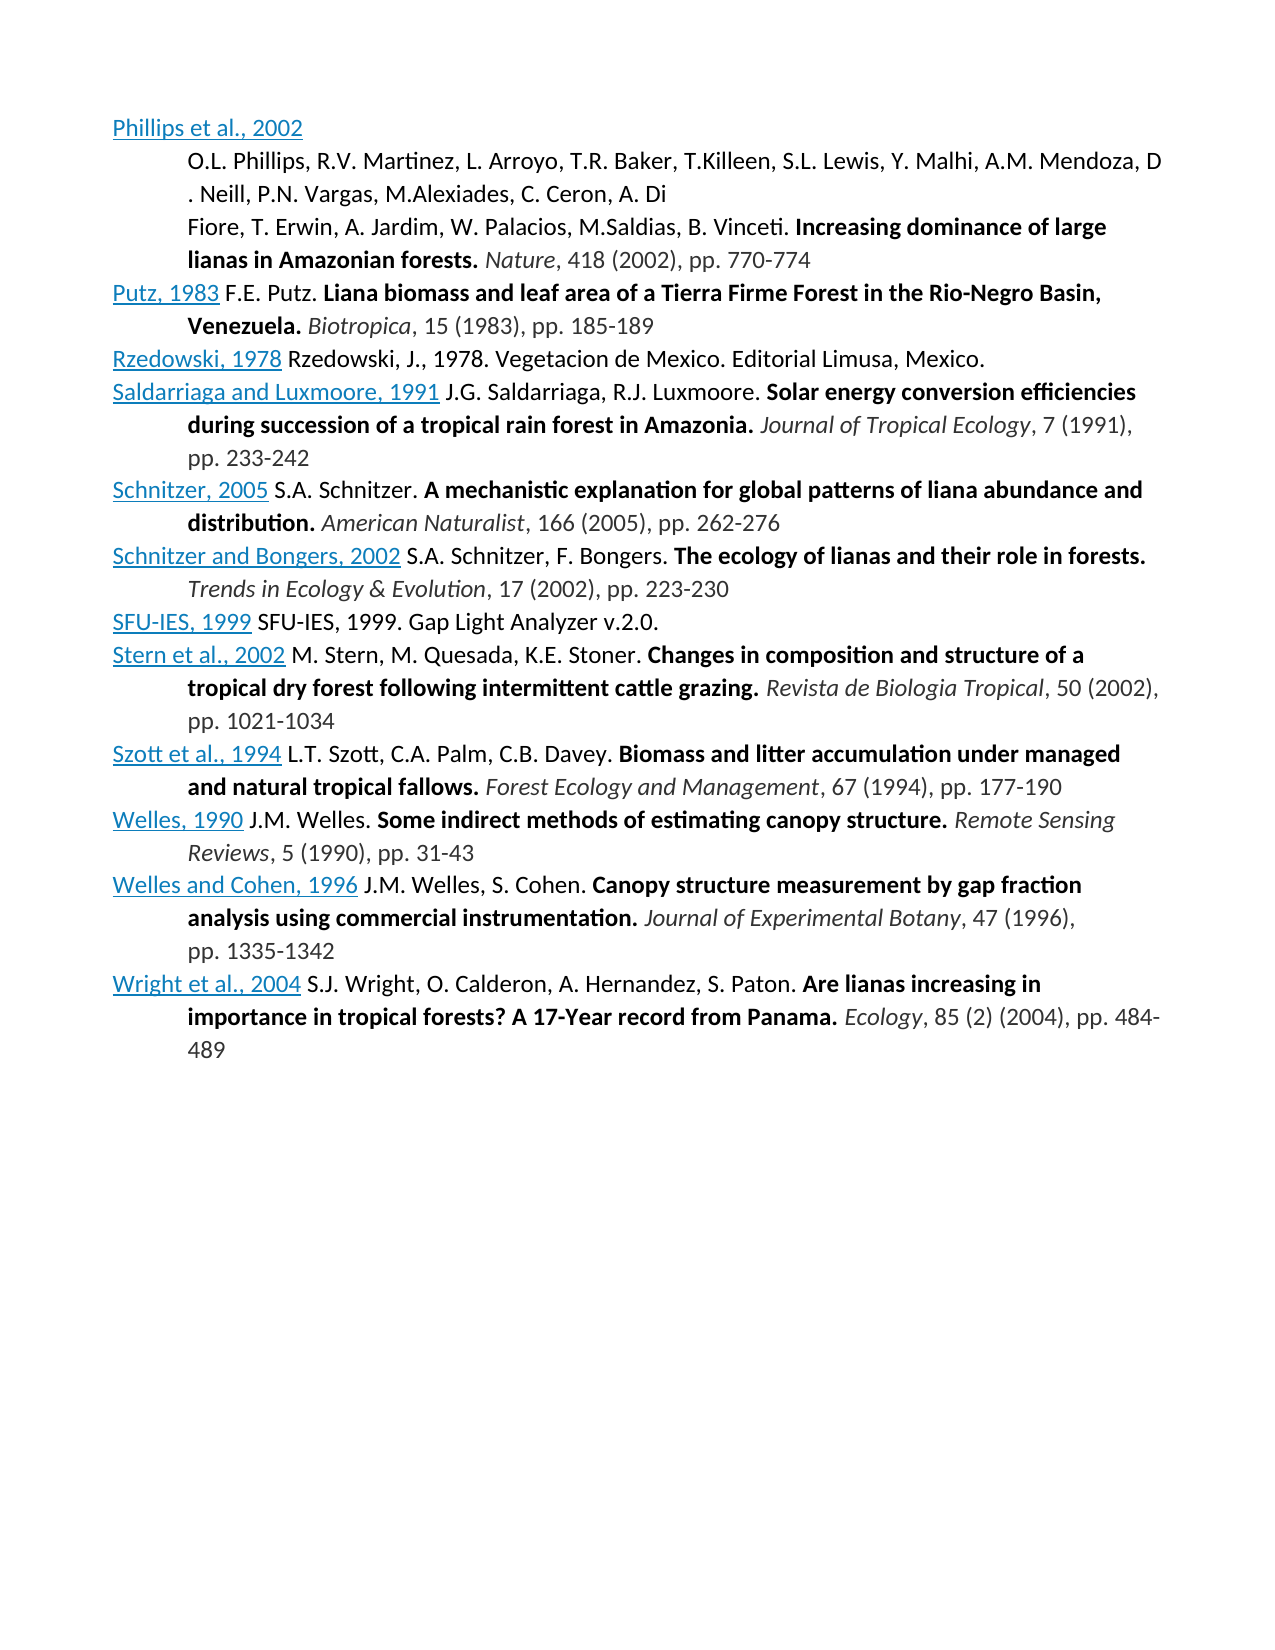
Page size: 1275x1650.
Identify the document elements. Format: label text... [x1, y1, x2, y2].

text Szott et al., 1994 L.T. Szott, C.A. Palm, C.B. Davey. Biomass and litter accumulation under managed and natural tropical fallows. Forest Ecology and Management, 67 (1994), pp. 177-190 [112, 738, 1162, 801]
text Saldarriaga and Luxmoore, 1991 J.G. Saldarriaga, R.J. Luxmoore. Solar energy conversion efficiencies during succession of a tropical rain forest in Amazonia. Journal of Tropical Ecology, 7 (1991), pp. 233-242 [112, 376, 1162, 472]
text Stern et al., 2002 M. Stern, M. Quesada, K.E. Stoner. Changes in composition and structure of a tropical dry forest following intermittent cattle grazing. Revista de Biologia Tropical, 50 (2002), pp. 1021-1034 [112, 639, 1162, 736]
text Rzedowski, 1978 Rzedowski, J., 1978. Vegetacion de Mexico. Editorial Limusa, Mexico. [112, 343, 1162, 373]
text Putz, 1983 F.E. Putz. Liana biomass and leaf area of a Tierra Firme Forest in the Rio-Negro Basin, Venezuela. Biotropica, 15 (1983), pp. 185-189 [112, 277, 1162, 341]
text Schnitzer and Bongers, 2002 S.A. Schnitzer, F. Bongers. The ecology of lianas and their role in forests. Trends in Ecology & Evolution, 17 (2002), pp. 223-230 [112, 540, 1162, 604]
text Welles and Cohen, 1996 J.M. Welles, S. Cohen. Canopy structure measurement by gap fraction analysis using commercial instrumentation. Journal of Experimental Botany, 47 (1996), pp. 1335-1342 [112, 869, 1162, 966]
text Schnitzer, 2005 S.A. Schnitzer. A mechanistic explanation for global patterns of liana abundance and distribution. American Naturalist, 166 (2005), pp. 262-276 [112, 474, 1162, 538]
text Welles, 1990 J.M. Welles. Some indirect methods of estimating canopy structure. Remote Sensing Reviews, 5 (1990), pp. 31-43 [112, 804, 1162, 867]
text Wright et al., 2004 S.J. Wright, O. Calderon, A. Hernandez, S. Paton. Are lianas increasing in importance in tropical forests? A 17-Year record from Panama. Ecology, 85 (2) (2004), pp. 484-489 [112, 968, 1162, 1065]
text Phillips et al., 2002 O.L. Phillips, R.V. Martinez, L. Arroyo, T.R. Baker, T.Killeen, S.L. Lewis, Y. Malhi, A.M. Mendoza, D. Neill, P.N. Vargas, M.Alexiades, C. Ceron, A. Di Fiore, T. Erwin, A. Jardim, W. Palacios, M.Saldias, B. Vinceti. Increasing dominance of large lianas in Amazonian forests. Nature, 418 (2002), pp. 770-774 [112, 112, 1162, 275]
text SFU-IES, 1999 SFU-IES, 1999. Gap Light Analyzer v.2.0. [112, 606, 1162, 637]
